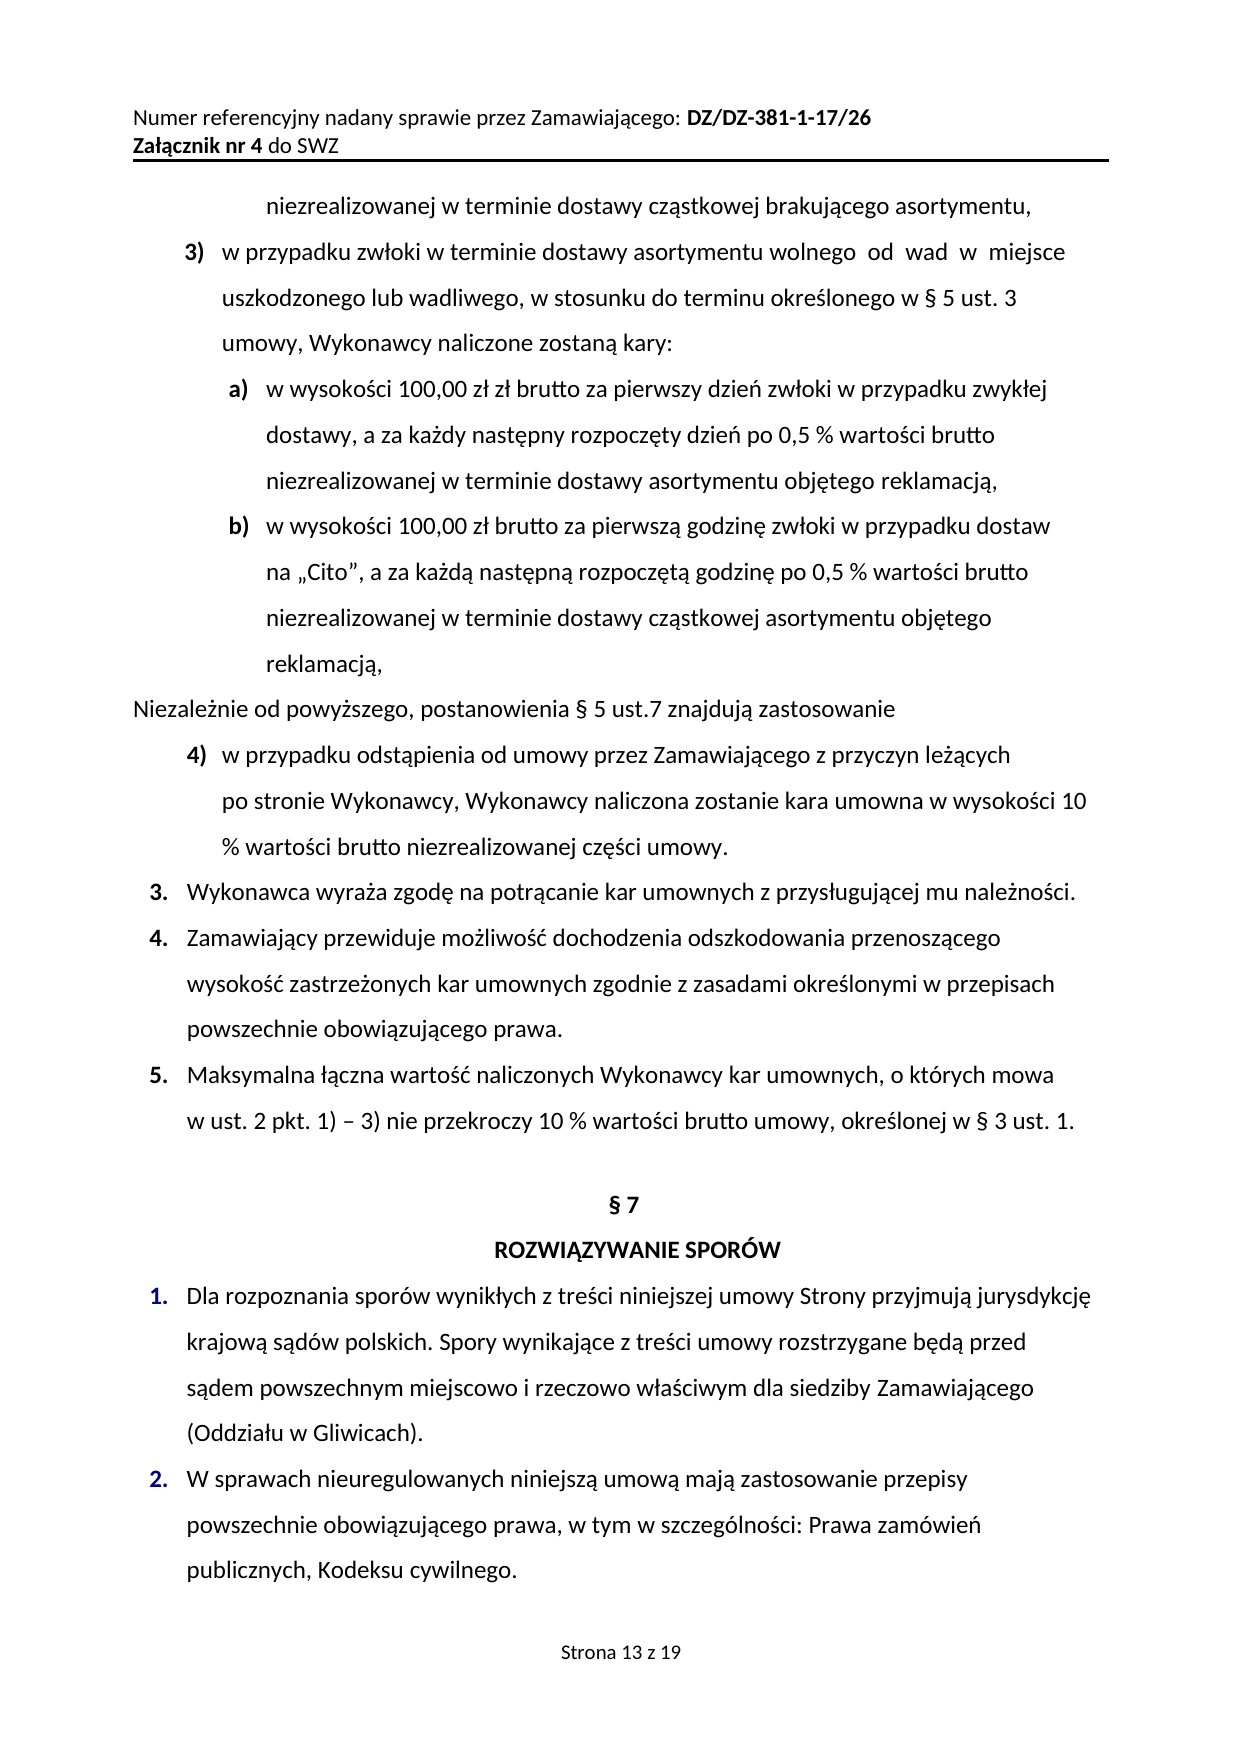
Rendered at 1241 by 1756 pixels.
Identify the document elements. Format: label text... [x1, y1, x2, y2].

text ROZWIĄZYWANIE SPORÓW [494, 1234, 1109, 1265]
list w wysokości 100,00 zł zł brutto za pierwszy dzień zwłoki w przypadku zwykłej dostawy, a za każdy następny rozpoczęty dzień po 0,5 % wartości brutto niezrealizowanej w terminie dostawy asortymentu objętego reklamacją, [228, 373, 1093, 495]
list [228, 190, 1109, 221]
list W sprawach nieuregulowanych niniejszą umową mają zastosowanie przepisy powszechnie obowiązującego prawa, w tym w szczególności: Prawa zamówień publicznych, Kodeksu cywilnego. [149, 1463, 1093, 1585]
list Wykonawca wyraża zgodę na potrącanie kar umownych z przysługującej mu należności. [149, 876, 1093, 907]
list Zamawiający przewiduje możliwość dochodzenia odszkodowania przenoszącego wysokość zastrzeżonych kar umownych zgodnie z zasadami określonymi w przepisach powszechnie obowiązującego prawa. [149, 922, 1092, 1044]
list Maksymalna łączna wartość naliczonych Wykonawcy kar umownych, o których mowa w ust. 2 pkt. 1) – 3) nie przekroczy 10 % wartości brutto umowy, określonej w § 3 ust. 1. [149, 1059, 1092, 1136]
text Niezależnie od powyższego, postanowienia § 5 ust.7 znajdują zastosowanie [133, 693, 1109, 724]
list w przypadku odstąpienia od umowy przez Zamawiającego z przyczyn leżących po stronie Wykonawcy, Wykonawcy naliczona zostanie kara umowna w wysokości 10 % wartości brutto niezrealizowanej części umowy. [187, 739, 1109, 861]
list w przypadku zwłoki w terminie dostawy asortymentu wolnego od wad w miejsce uszkodzonego lub wadliwego, w stosunku do terminu określonego w § 5 ust. 3 umowy, Wykonawcy naliczone zostaną kary: [184, 236, 1093, 358]
list w wysokości 100,00 zł brutto za pierwszą godzinę zwłoki w przypadku dostaw na „Cito”, a za każdą następną rozpoczętą godzinę po 0,5 % wartości brutto niezrealizowanej w terminie dostawy cząstkowej asortymentu objętego reklamacją, [228, 511, 1109, 678]
list Dla rozpoznania sporów wynikłych z treści niniejszej umowy Strony przyjmują jurysdykcję krajową sądów polskich. Spory wynikające z treści umowy rozstrzygane będą przed sądem powszechnym miejscowo i rzeczowo właściwym dla siedziby Zamawiającego (Oddziału w Gliwicach). [149, 1280, 1092, 1448]
subtitle § 7 [494, 1189, 748, 1219]
